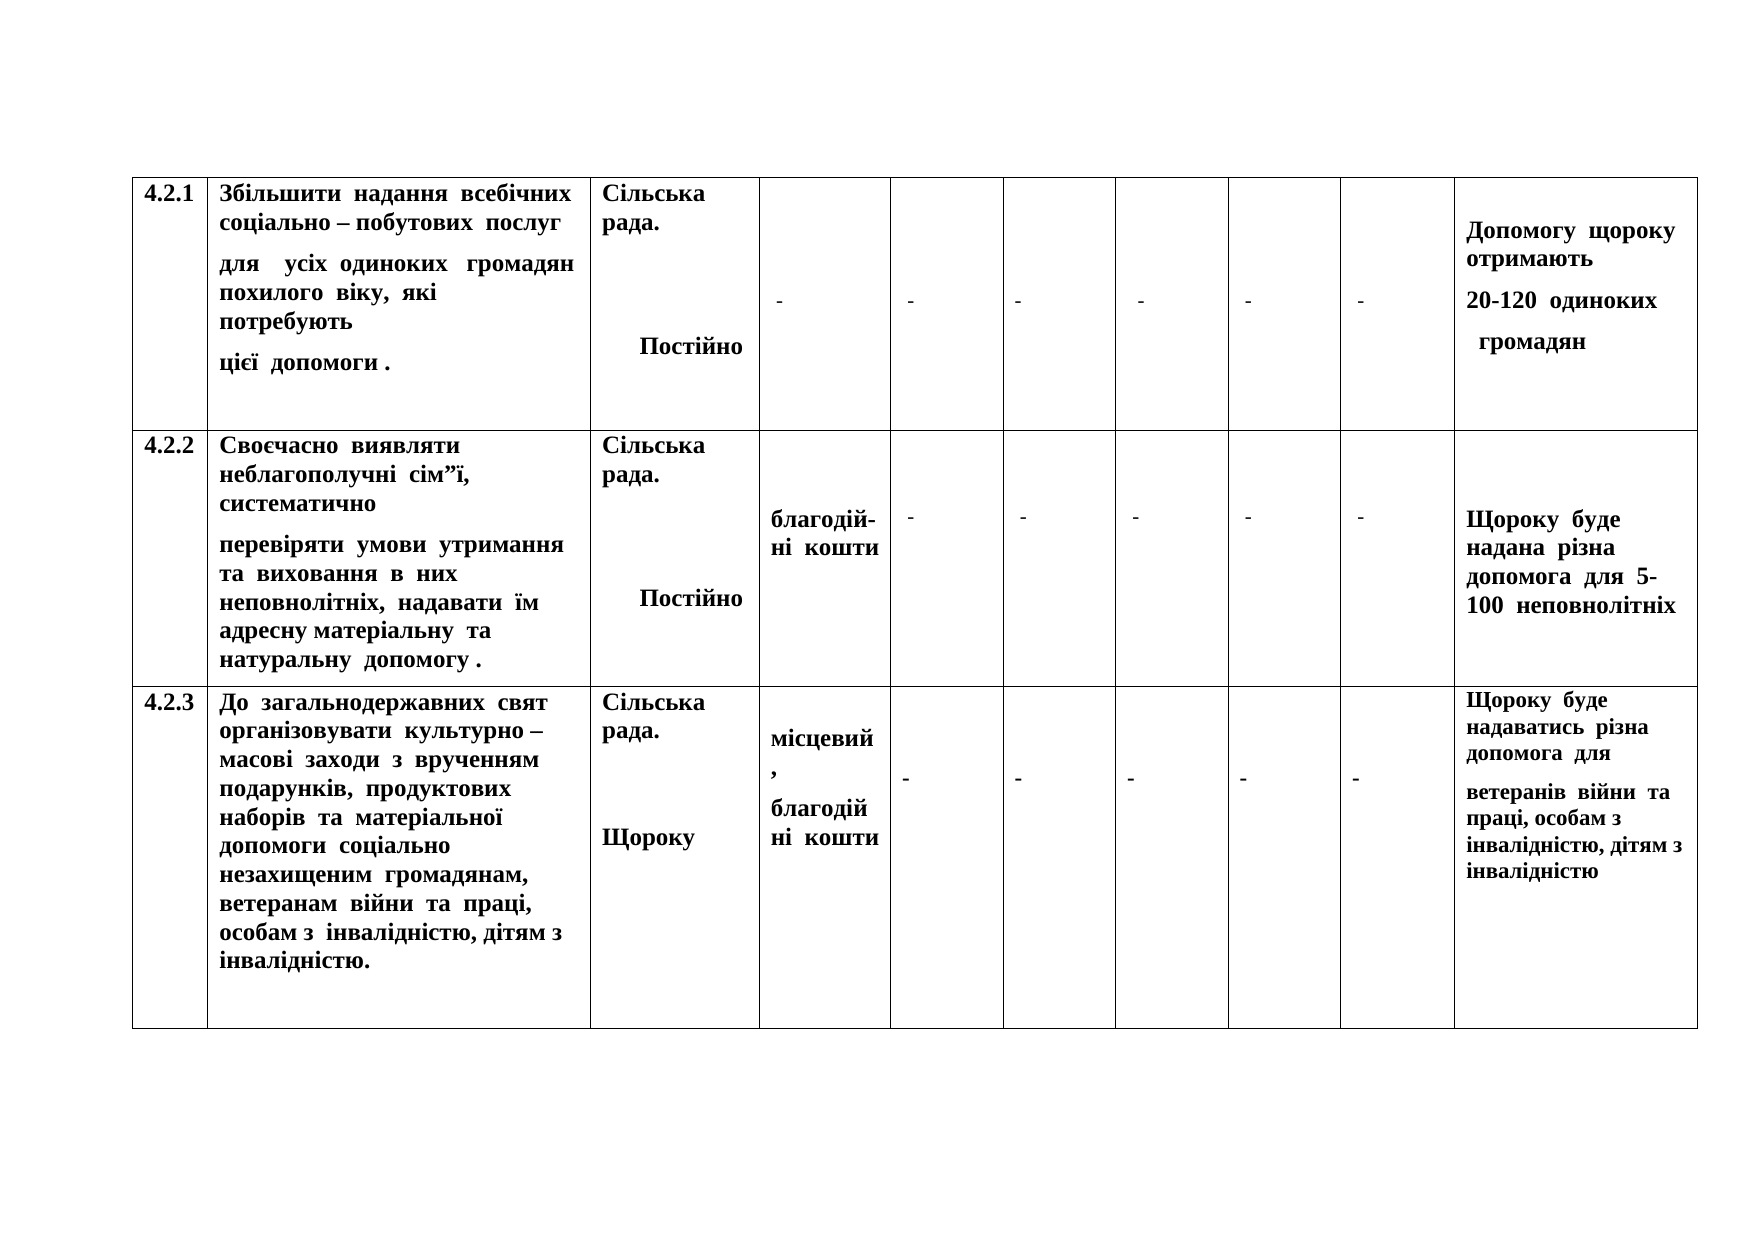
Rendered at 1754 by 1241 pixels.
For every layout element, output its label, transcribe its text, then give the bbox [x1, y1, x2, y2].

table_cell Сільська рада. Щороку [591, 687, 759, 1028]
table_cell Допомогу щороку отримають 20-120 одиноких громадян [1455, 178, 1697, 429]
table_cell 4.2.3 [133, 687, 207, 1028]
table_cell - [1004, 178, 1115, 429]
table_cell - [1341, 687, 1454, 1028]
table_cell 4.2.1 [133, 178, 207, 429]
table_cell благодій- ні кошти [760, 431, 890, 686]
table_cell - [1229, 431, 1340, 686]
table_cell Щороку буде надаватись різна допомога для ветеранів війни та праці, особам з інвалідністю, дітям з інвалідністю [1455, 687, 1697, 1028]
table_cell До загальнодержавних свят організовувати культурно – масові заходи з врученням подарунків, продуктових наборів та матеріальної допомоги соціально незахищеним громадянам, ветеранам війни та праці, особам з інвалідністю, дітям з інвалідністю. [208, 687, 590, 1028]
table_cell - [1004, 687, 1115, 1028]
table_cell - [1004, 431, 1115, 686]
table_cell місцевий, благодійні кошти [760, 687, 890, 1028]
table_cell - [1229, 178, 1340, 429]
table_cell - [1341, 431, 1454, 686]
table_cell Своєчасно виявляти неблагополучні сім”ї, систематично перевіряти умови утримання та виховання в них неповнолітніх, надавати їм адресну матеріальну та натуральну допомогу . [208, 431, 590, 686]
table_cell Сільська рада. Постійно [591, 178, 759, 429]
table_cell - [1116, 687, 1228, 1028]
table_cell - [1116, 178, 1228, 429]
table_cell - [1341, 178, 1454, 429]
table_cell - [891, 178, 1003, 429]
table_cell - [1229, 687, 1340, 1028]
table_cell 4.2.2 [133, 431, 207, 686]
table_cell Щороку буде надана різна допомога для 5-100 неповнолітніх [1455, 431, 1697, 686]
table_cell - [1116, 431, 1228, 686]
table_cell - [891, 687, 1003, 1028]
table_cell Збільшити надання всебічних соціально – побутових послуг для усіх одиноких громадян похилого віку, які потребують цієї допомоги . [208, 178, 590, 429]
table_cell - [760, 178, 890, 429]
table_cell Сільська рада. Постійно [591, 431, 759, 686]
table_cell - [891, 431, 1003, 686]
